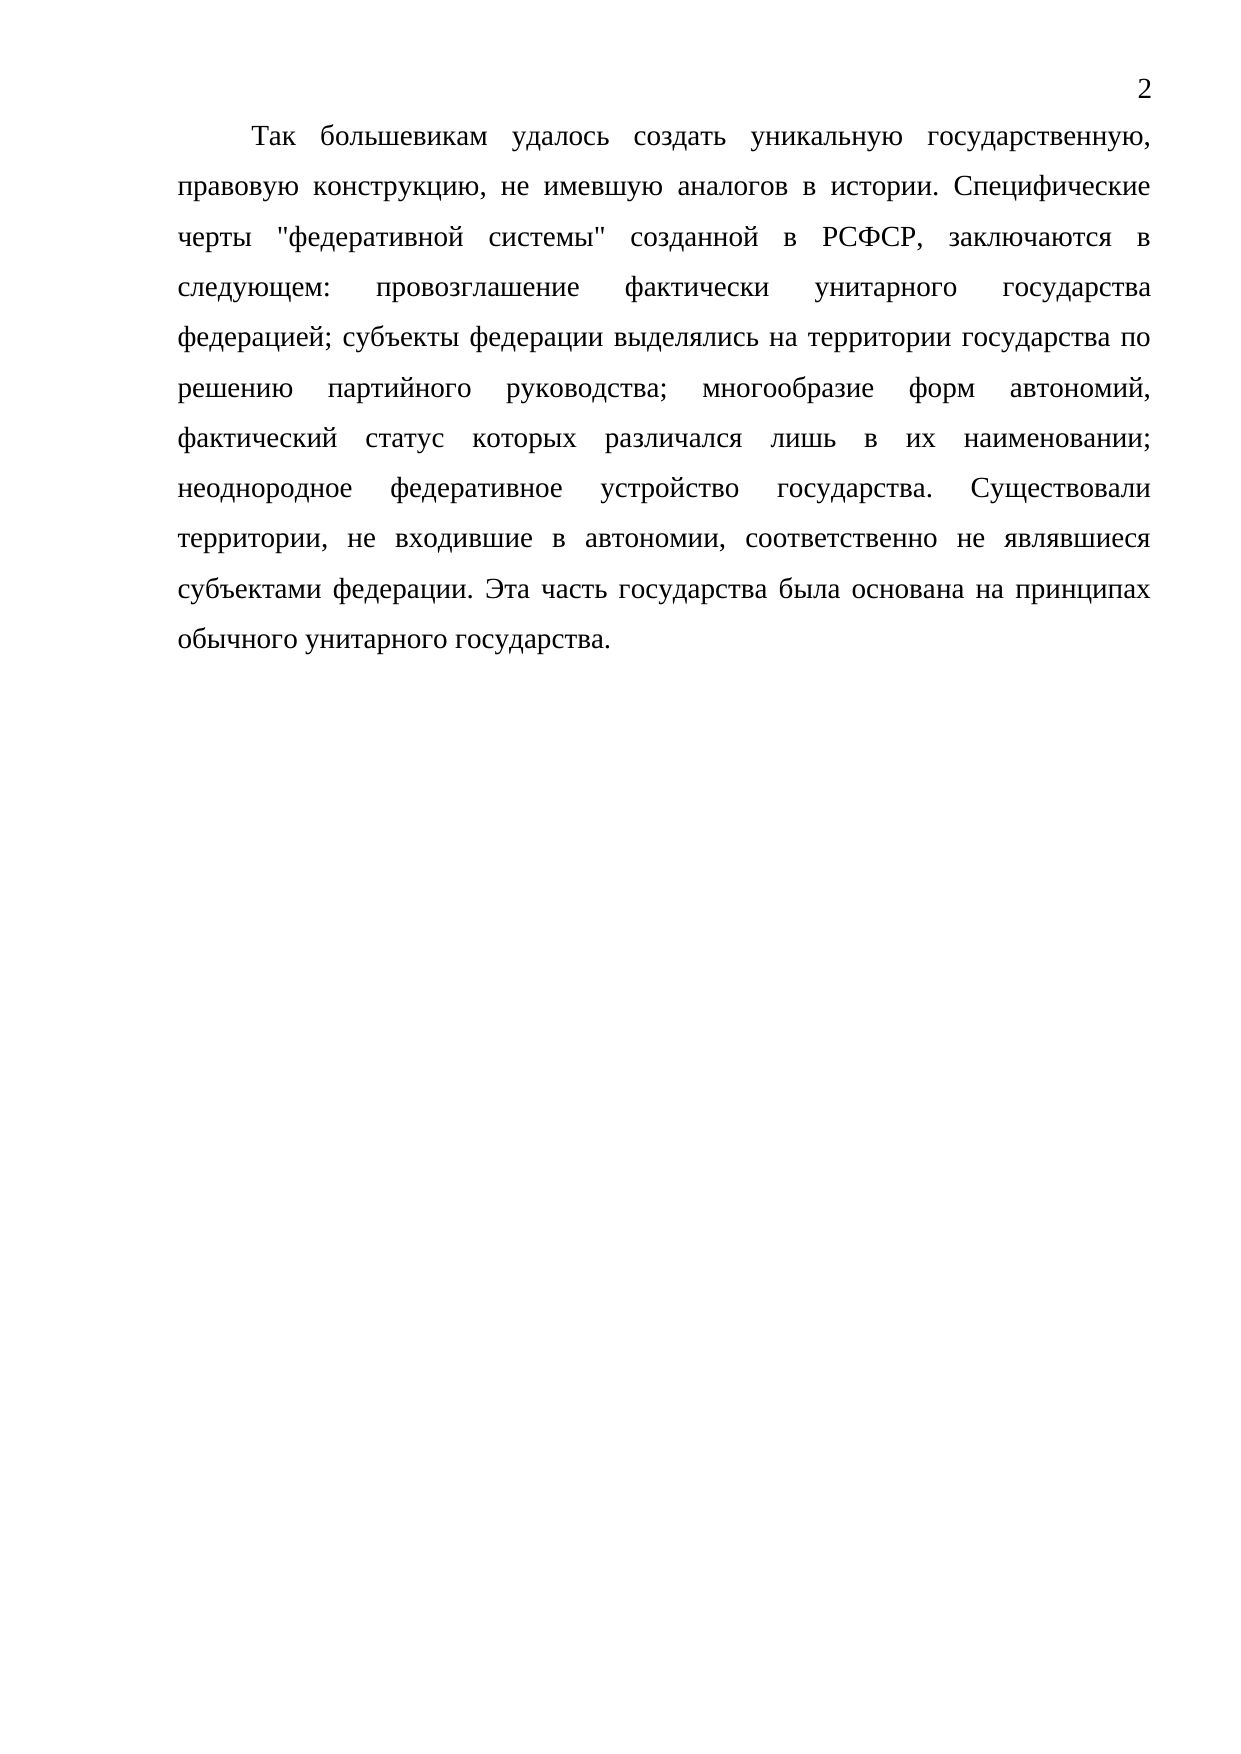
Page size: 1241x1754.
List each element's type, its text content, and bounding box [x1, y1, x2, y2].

text Так большевикам удалось создать уникальную государственную, правовую конструкцию, не имевшую аналогов в истории. Специфические черты "федеративной системы" созданной в РСФСР, заключаются в следующем: провозглашение фактически унитарного государства федерацией; субъекты федерации выделялись на территории государства по решению партийного руководства; многообразие форм автономий, фактический статус которых различался лишь в их наименовании; неоднородное федеративное устройство государства. Существовали территории, не входившие в автономии, соответственно не являвшиеся субъектами федерации. Эта часть государства была основана на принципах обычного унитарного государства. [177, 118, 1152, 655]
